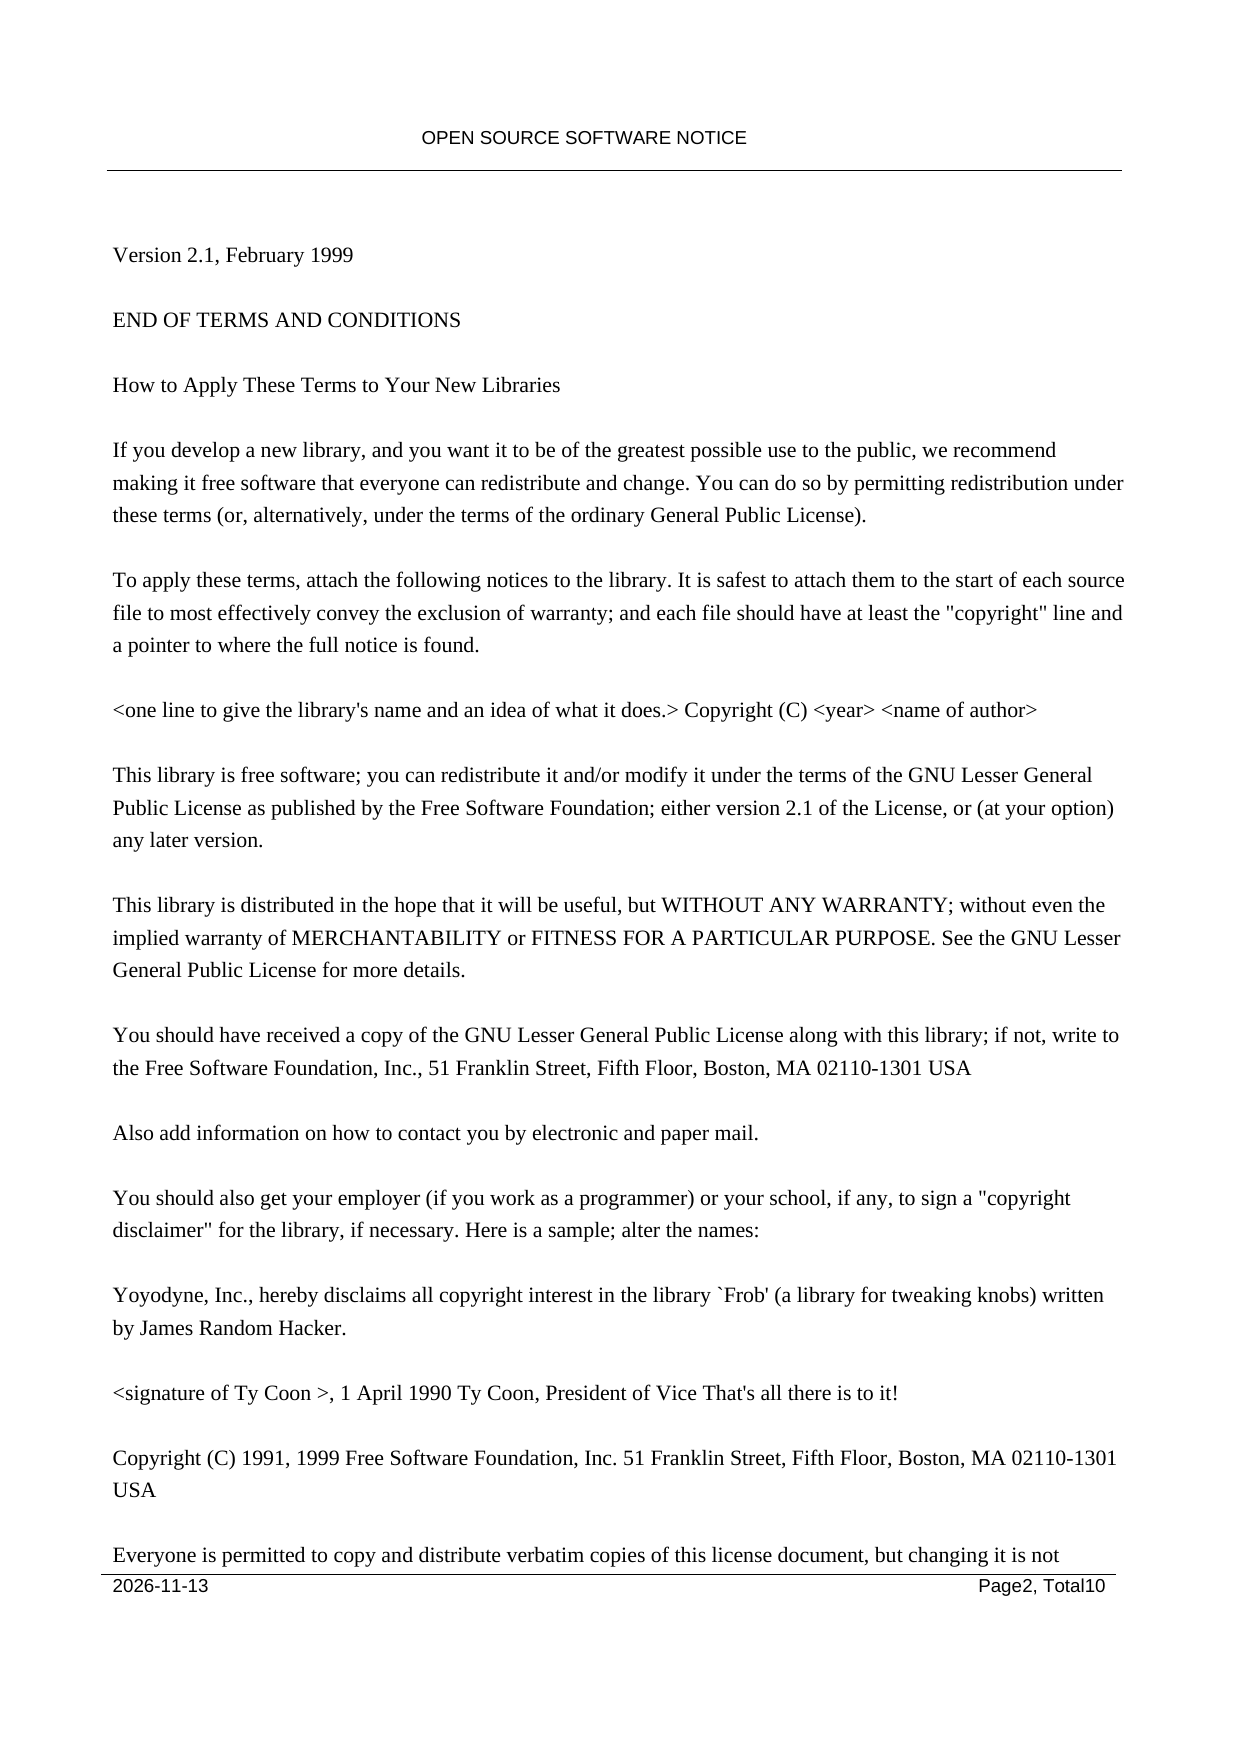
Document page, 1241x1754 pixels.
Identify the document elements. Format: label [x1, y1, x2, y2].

text [112, 206, 1128, 1571]
